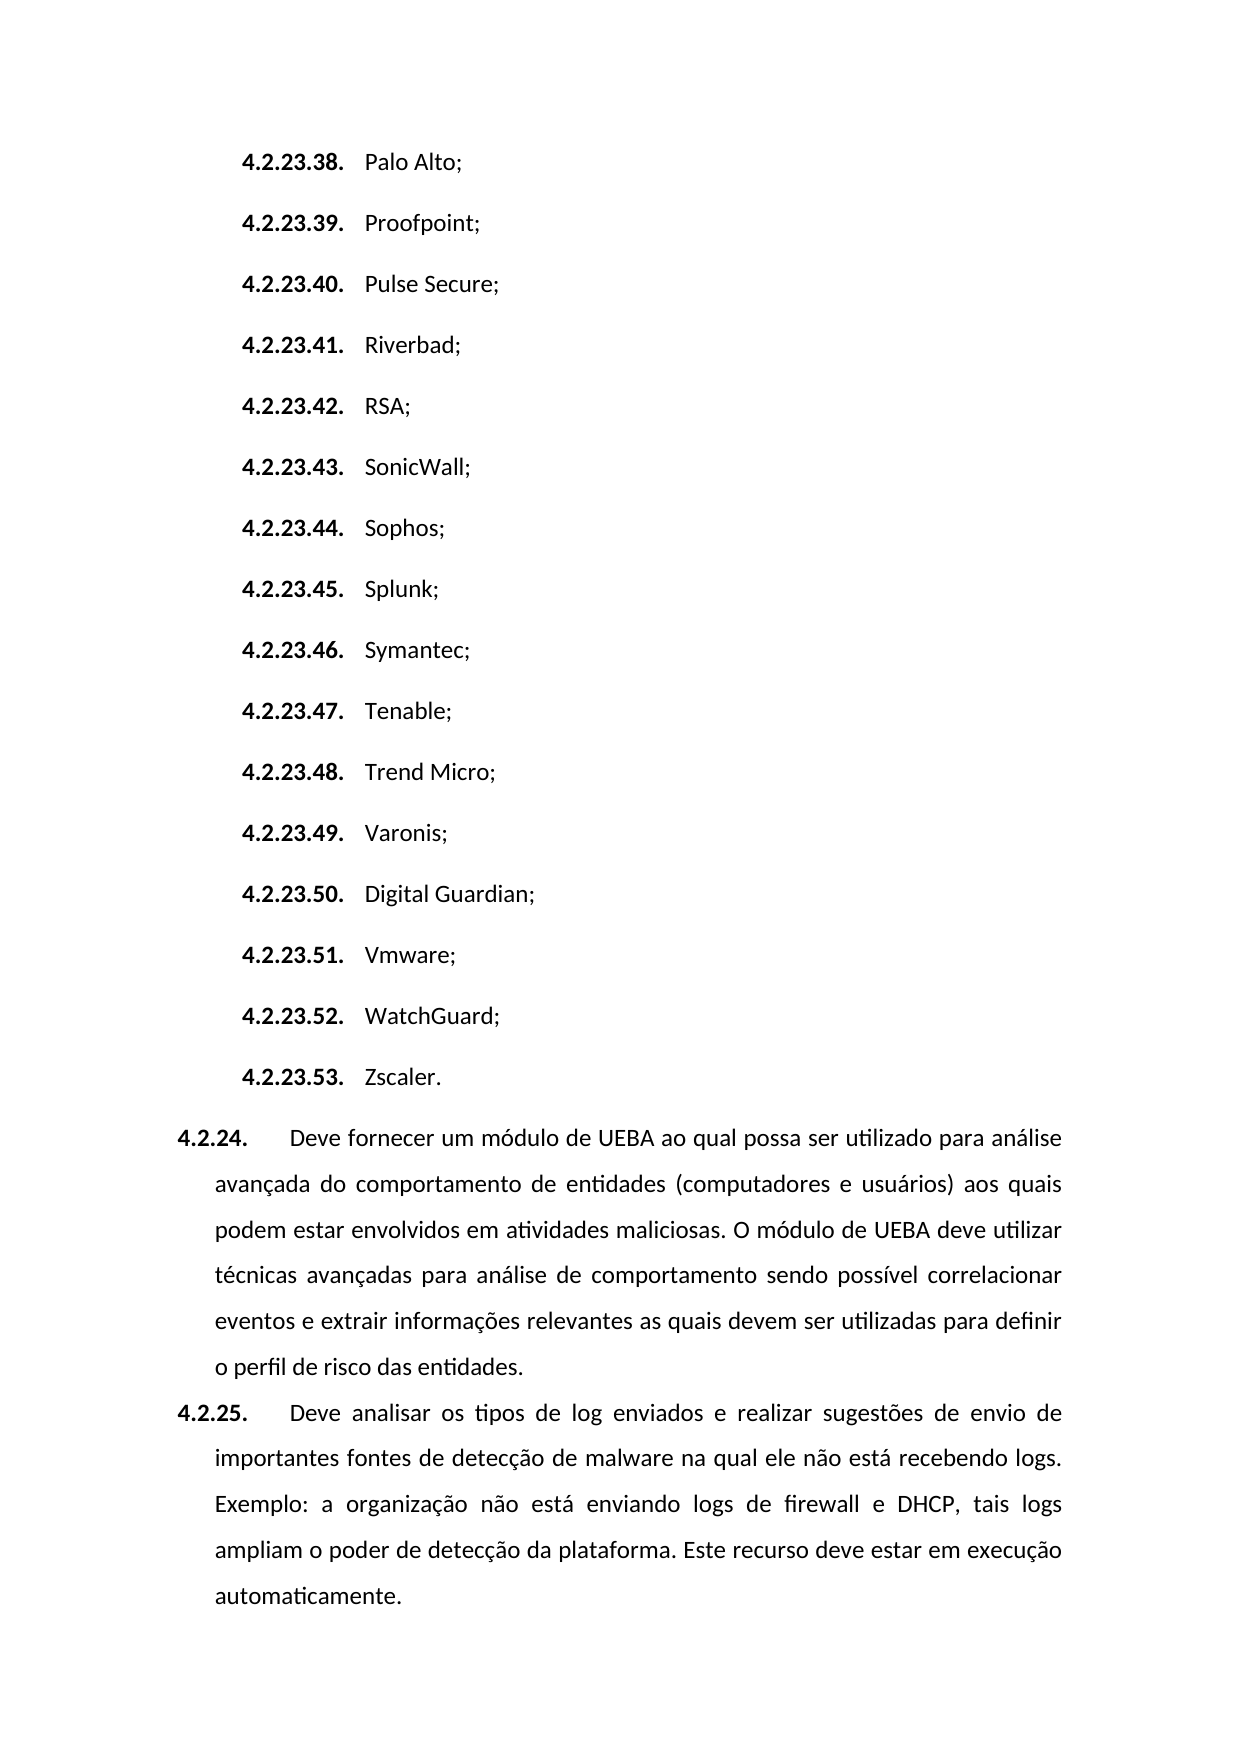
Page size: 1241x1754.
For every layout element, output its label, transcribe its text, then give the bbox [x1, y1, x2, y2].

list WatchGuard; [242, 1000, 1176, 1031]
list Trend Micro; [242, 756, 1176, 787]
list Vmware; [242, 939, 1176, 970]
list Pulse Secure; [242, 268, 1176, 298]
list Riverbad; [242, 329, 1176, 359]
list Zscaler. [242, 1061, 1176, 1092]
list Deve analisar os tipos de log enviados e realizar sugestões de envio de importantes fontes de detecção de malware na qual ele não está recebendo logs. Exemplo: a organização não está enviando logs de firewall e DHCP, tais logs ampliam o poder de detecção da plataforma. Este recurso deve estar em execução automaticamente. [177, 1397, 1063, 1610]
list Deve fornecer um módulo de UEBA ao qual possa ser utilizado para análise avançada do comportamento de entidades (computadores e usuários) aos quais podem estar envolvidos em atividades maliciosas. O módulo de UEBA deve utilizar técnicas avançadas para análise de comportamento sendo possível correlacionar eventos e extrair informações relevantes as quais devem ser utilizadas para definir o perfil de risco das entidades. [177, 1122, 1063, 1382]
list Splunk; [242, 573, 1176, 604]
list SonicWall; [242, 451, 1176, 482]
list Palo Alto; [242, 146, 1176, 176]
list Digital Guardian; [242, 878, 1176, 909]
list Tenable; [242, 695, 1176, 726]
list Sophos; [242, 512, 1176, 543]
list RSA; [242, 390, 1176, 421]
list Symantec; [242, 634, 1176, 665]
list Varonis; [242, 817, 1176, 848]
list Proofpoint; [242, 207, 1176, 237]
